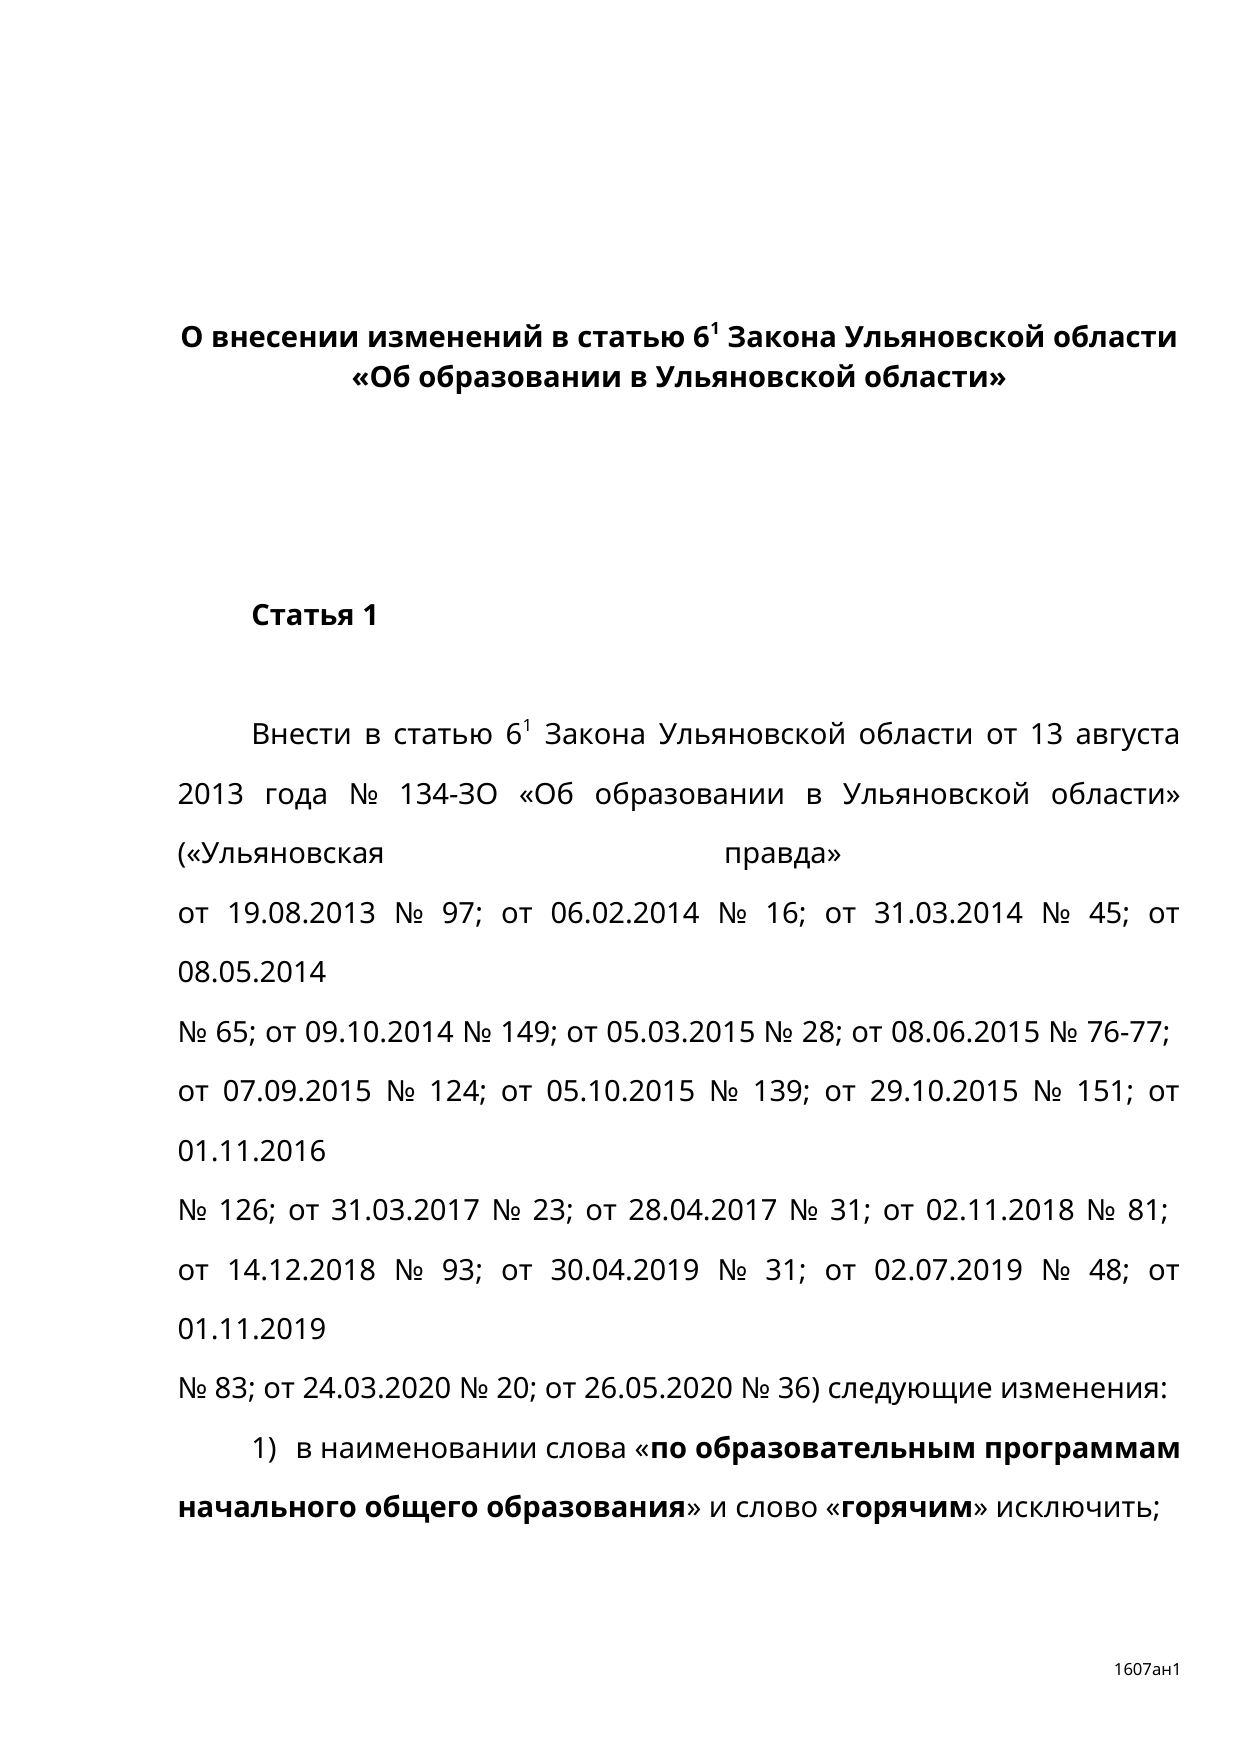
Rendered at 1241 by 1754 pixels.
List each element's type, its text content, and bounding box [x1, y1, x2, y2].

text Внести в статью 61 Закона Ульяновской области от 13 августа 2013 года № 134-ЗО «Об образовании в Ульяновской области» («Ульяновская правда» от 19.08.2013 № 97; от 06.02.2014 № 16; от 31.03.2014 № 45; от 08.05.2014 № 65; от 09.10.2014 № 149; от 05.03.2015 № 28; от 08.06.2015 № 76-77; от 07.09.2015 № 124; от 05.10.2015 № 139; от 29.10.2015 № 151; от 01.11.2016 № 126; от 31.03.2017 № 23; от 28.04.2017 № 31; от 02.11.2018 № 81; от 14.12.2018 № 93; от 30.04.2019 № 31; от 02.07.2019 № 48; от 01.11.2019 № 83; от 24.03.2020 № 20; от 26.05.2020 № 36) следующие изменения: [177, 713, 1181, 1407]
subtitle О внесении изменений в статью 61 Закона Ульяновской области [177, 317, 1181, 356]
list в наименовании слова «по образовательным программам начального общего образования» и слово «горячим» исключить; [177, 1427, 1181, 1526]
text «Об образовании в Ульяновской области» [177, 356, 1181, 396]
text Статья 1 [177, 594, 1181, 634]
